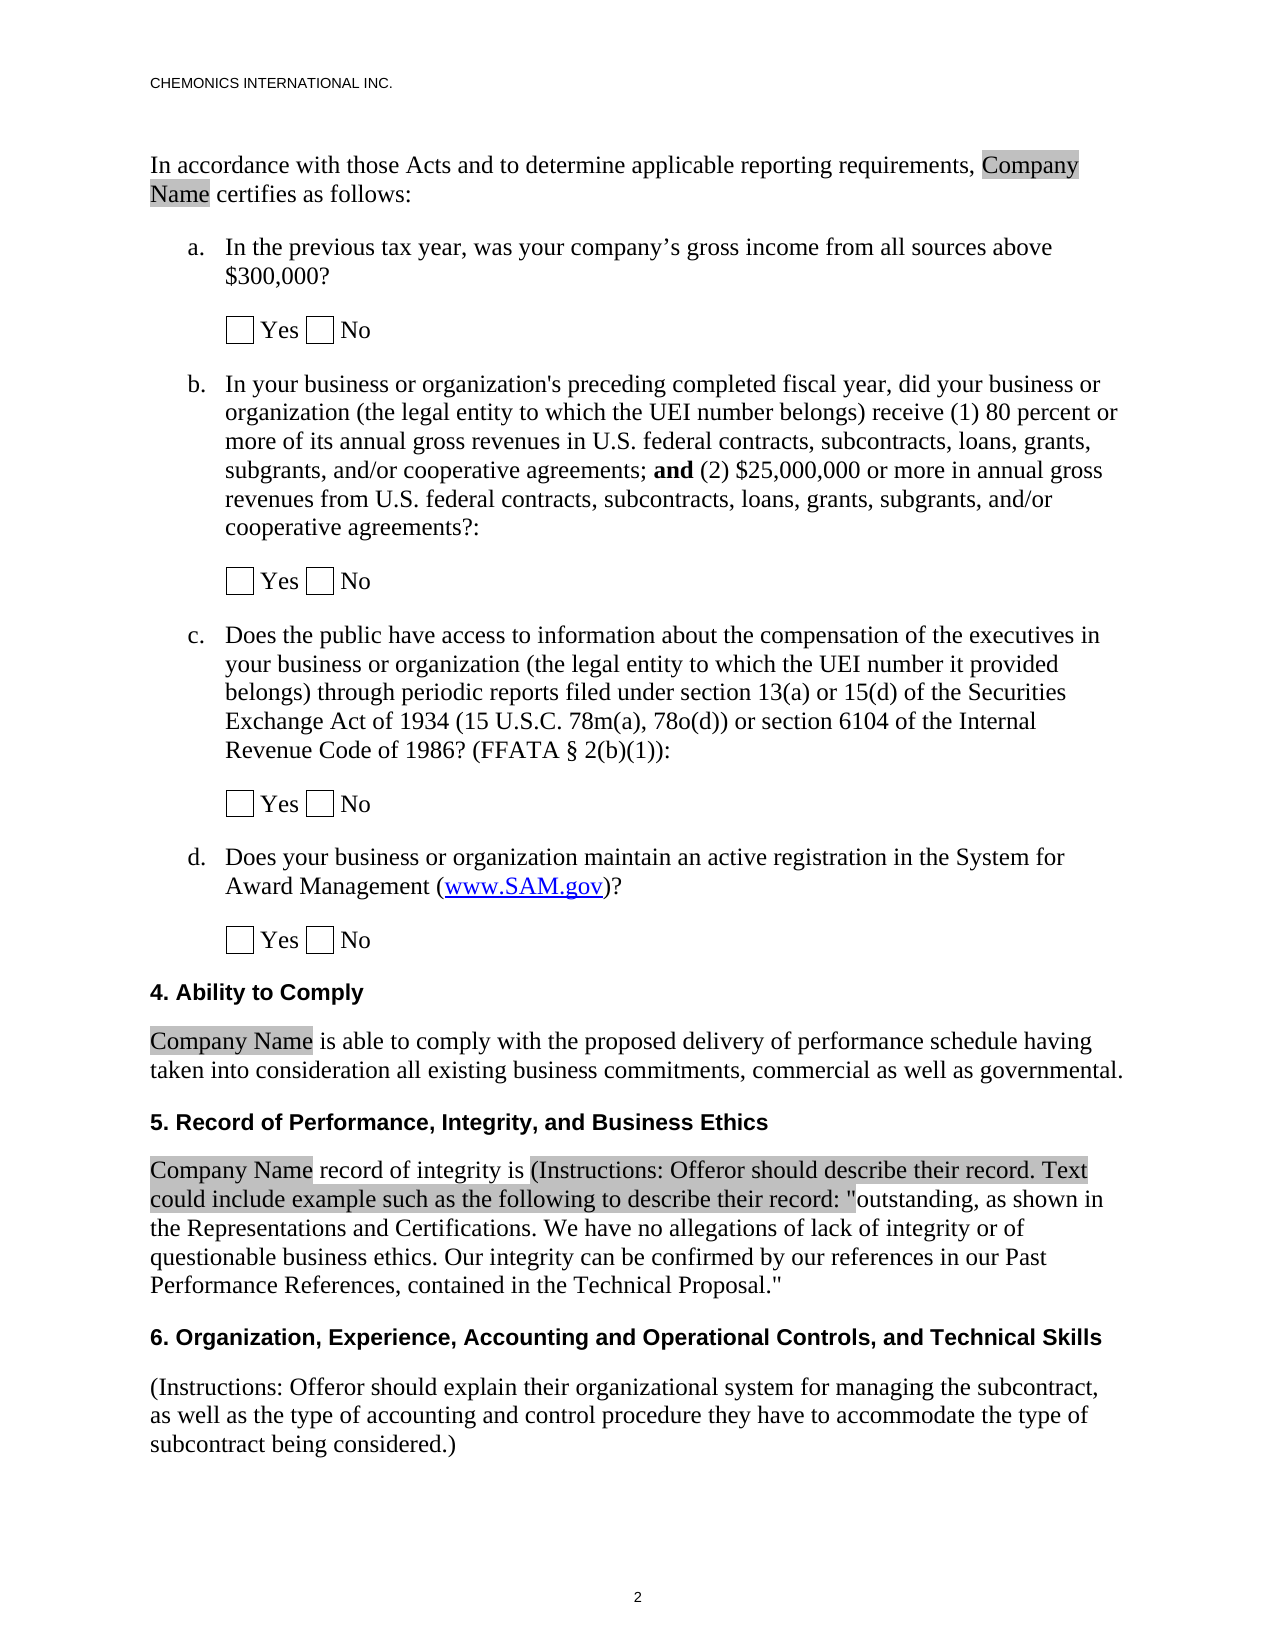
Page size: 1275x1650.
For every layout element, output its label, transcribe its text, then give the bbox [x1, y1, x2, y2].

text Yes No [225, 315, 1125, 344]
list Does the public have access to information about the compensation of the executives in your business or organization (the legal entity to which the UEI number it provided belongs) through periodic reports filed under section 13(a) or 15(d) of the Securities Exchange Act of 1934 (15 U.S.C. 78m(a), 78o(d)) or section 6104 of the Internal Revenue Code of 1986? (FFATA § 2(b)(1)): [187, 620, 1125, 764]
subtitle 5. Record of Performance, Integrity, and Business Ethics [150, 1108, 1125, 1135]
text In accordance with those Acts and to determine applicable reporting requirements, Company Name certifies as follows: [150, 150, 1125, 207]
text (Instructions: Offeror should explain their organizational system for managing the subcontract, as well as the type of accounting and control procedure they have to accommodate the type of subcontract being considered.) [150, 1372, 1125, 1458]
text Company Name record of integrity is (Instructions: Offeror should describe their record. Text could include example such as the following to describe their record: "outstanding, as shown in the Representations and Certifications. We have no allegations of lack of integrity or of questionable business ethics. Our integrity can be confirmed by our references in our Past Performance References, contained in the Technical Proposal." [150, 1156, 1125, 1299]
text Yes No [225, 925, 1125, 954]
text Yes No [225, 566, 1125, 595]
text Company Name is able to comply with the proposed delivery of performance schedule having taken into consideration all existing business commitments, commercial as well as governmental. [150, 1026, 1125, 1083]
subtitle 6. Organization, Experience, Accounting and Operational Controls, and Technical Skills [150, 1324, 1125, 1351]
text Yes No [225, 789, 1125, 817]
subtitle 4. Ability to Comply [150, 979, 1125, 1005]
list In the previous tax year, was your company’s gross income from all sources above $300,000? [187, 232, 1125, 290]
list In your business or organization's preceding completed fiscal year, did your business or organization (the legal entity to which the UEI number belongs) receive (1) 80 percent or more of its annual gross revenues in U.S. federal contracts, subcontracts, loans, grants, subgrants, and/or cooperative agreements; and (2) $25,000,000 or more in annual gross revenues from U.S. federal contracts, subcontracts, loans, grants, subgrants, and/or cooperative agreements?: [187, 369, 1125, 541]
list Does your business or organization maintain an active registration in the System for Award Management (www.SAM.gov)? [187, 842, 1125, 900]
